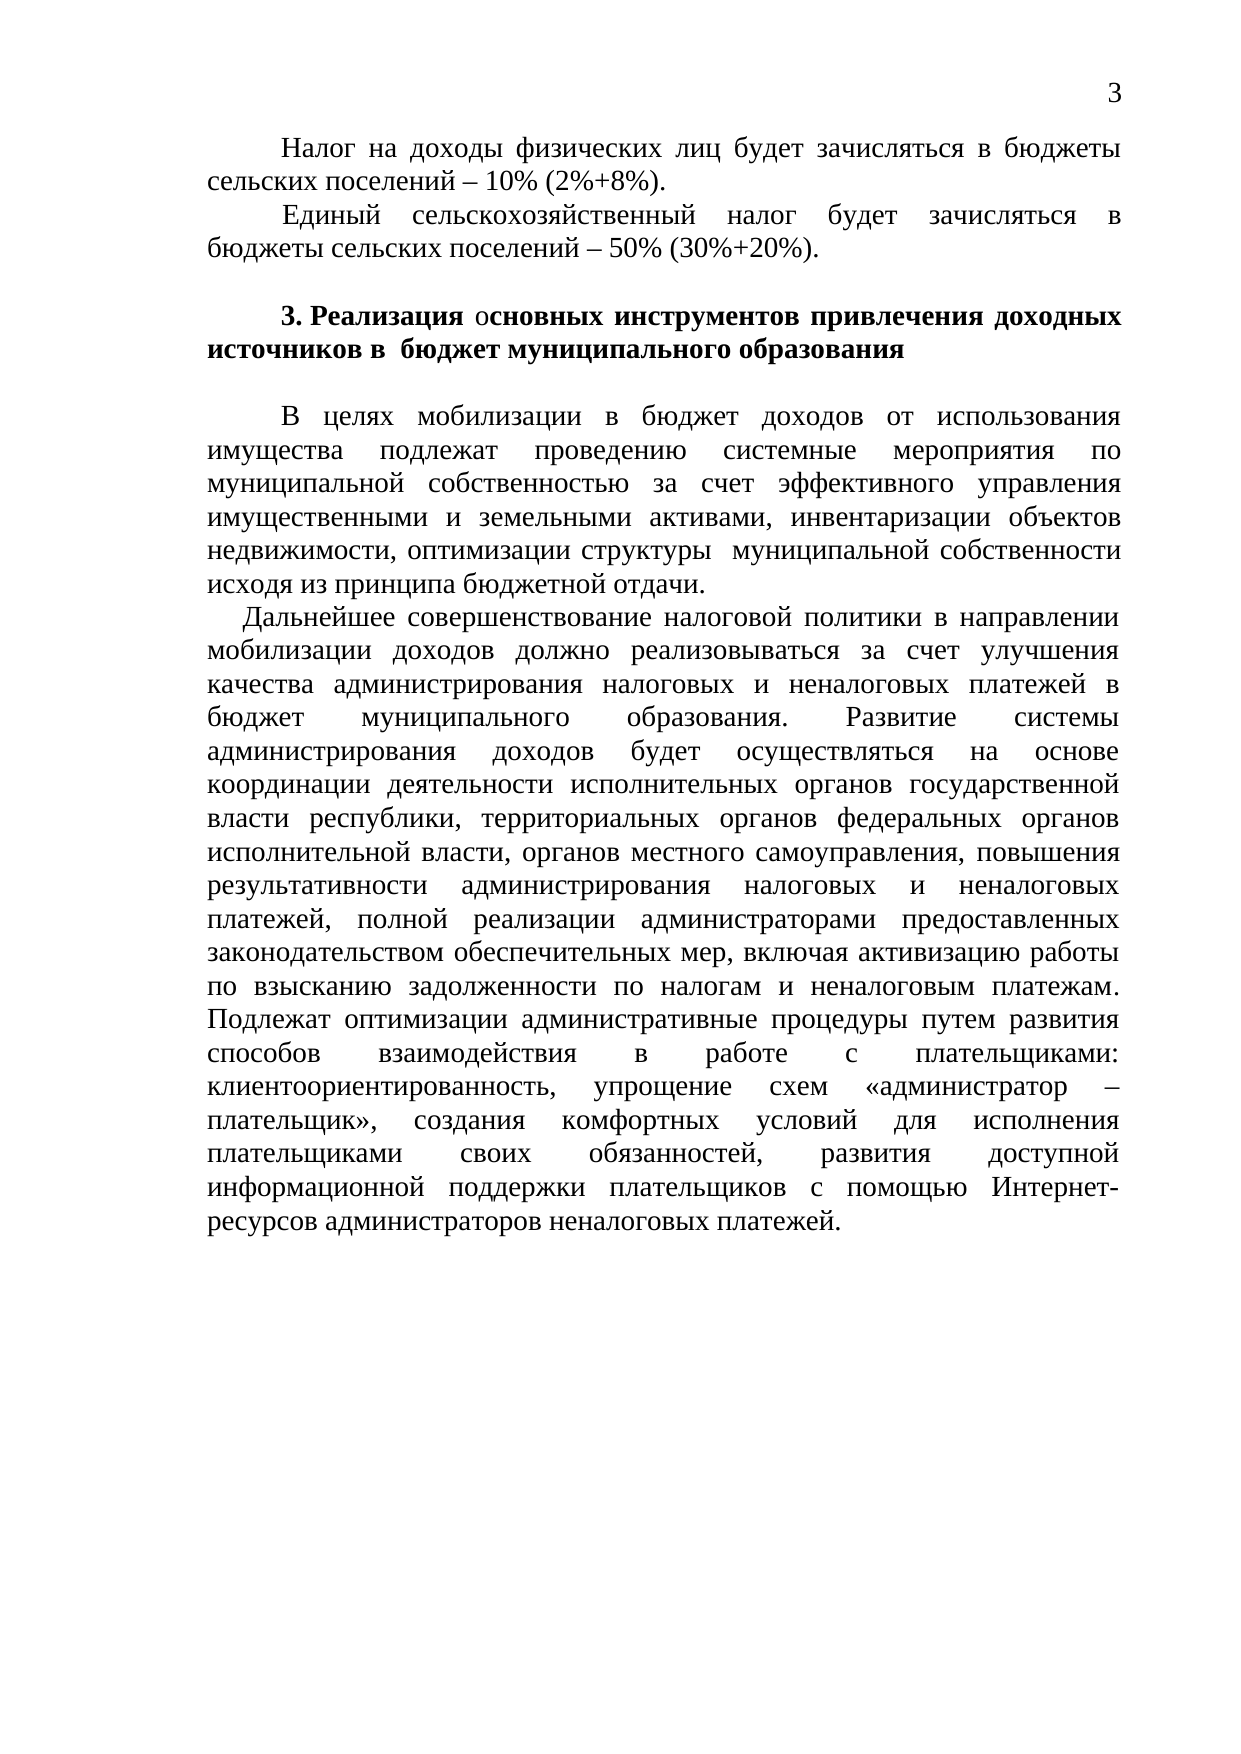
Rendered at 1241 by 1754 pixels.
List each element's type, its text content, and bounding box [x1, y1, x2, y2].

text 3. Реализация основных инструментов привлечения доходных источников в бюджет муниципального образования [207, 298, 1122, 365]
text Налог на доходы физических лиц будет зачисляться в бюджеты сельских поселений – 10% (2%+8%). [207, 130, 1122, 197]
text Дальнейшее совершенствование налоговой политики в направлении мобилизации доходов должно реализовываться за счет улучшения качества администрирования налоговых и неналоговых платежей в бюджет муниципального образования. Развитие системы администрирования доходов будет осуществляться на основе координации деятельности исполнительных органов государственной власти республики, территориальных органов федеральных органов исполнительной власти, органов местного самоуправления, повышения результативности администрирования налоговых и неналоговых платежей, полной реализации администраторами предоставленных законодательством обеспечительных мер, включая активизацию работы по взысканию задолженности по налогам и неналоговым платежам. Подлежат оптимизации административные процедуры путем развития способов взаимодействия в работе с плательщиками: клиентоориентированность, упрощение схем «администратор – плательщик», создания комфортных условий для исполнения плательщиками своих обязанностей, развития доступной информационной поддержки плательщиков с помощью Интернет-ресурсов администраторов неналоговых платежей. [207, 599, 1120, 1237]
text Единый сельскохозяйственный налог будет зачисляться в бюджеты сельских поселений – 50% (30%+20%). [207, 197, 1122, 264]
text В целях мобилизации в бюджет доходов от использования имущества подлежат проведению системные мероприятия по муниципальной собственностью за счет эффективного управления имущественными и земельными активами, инвентаризации объектов недвижимости, оптимизации структуры муниципальной собственности исходя из принципа бюджетной отдачи. [207, 398, 1122, 599]
